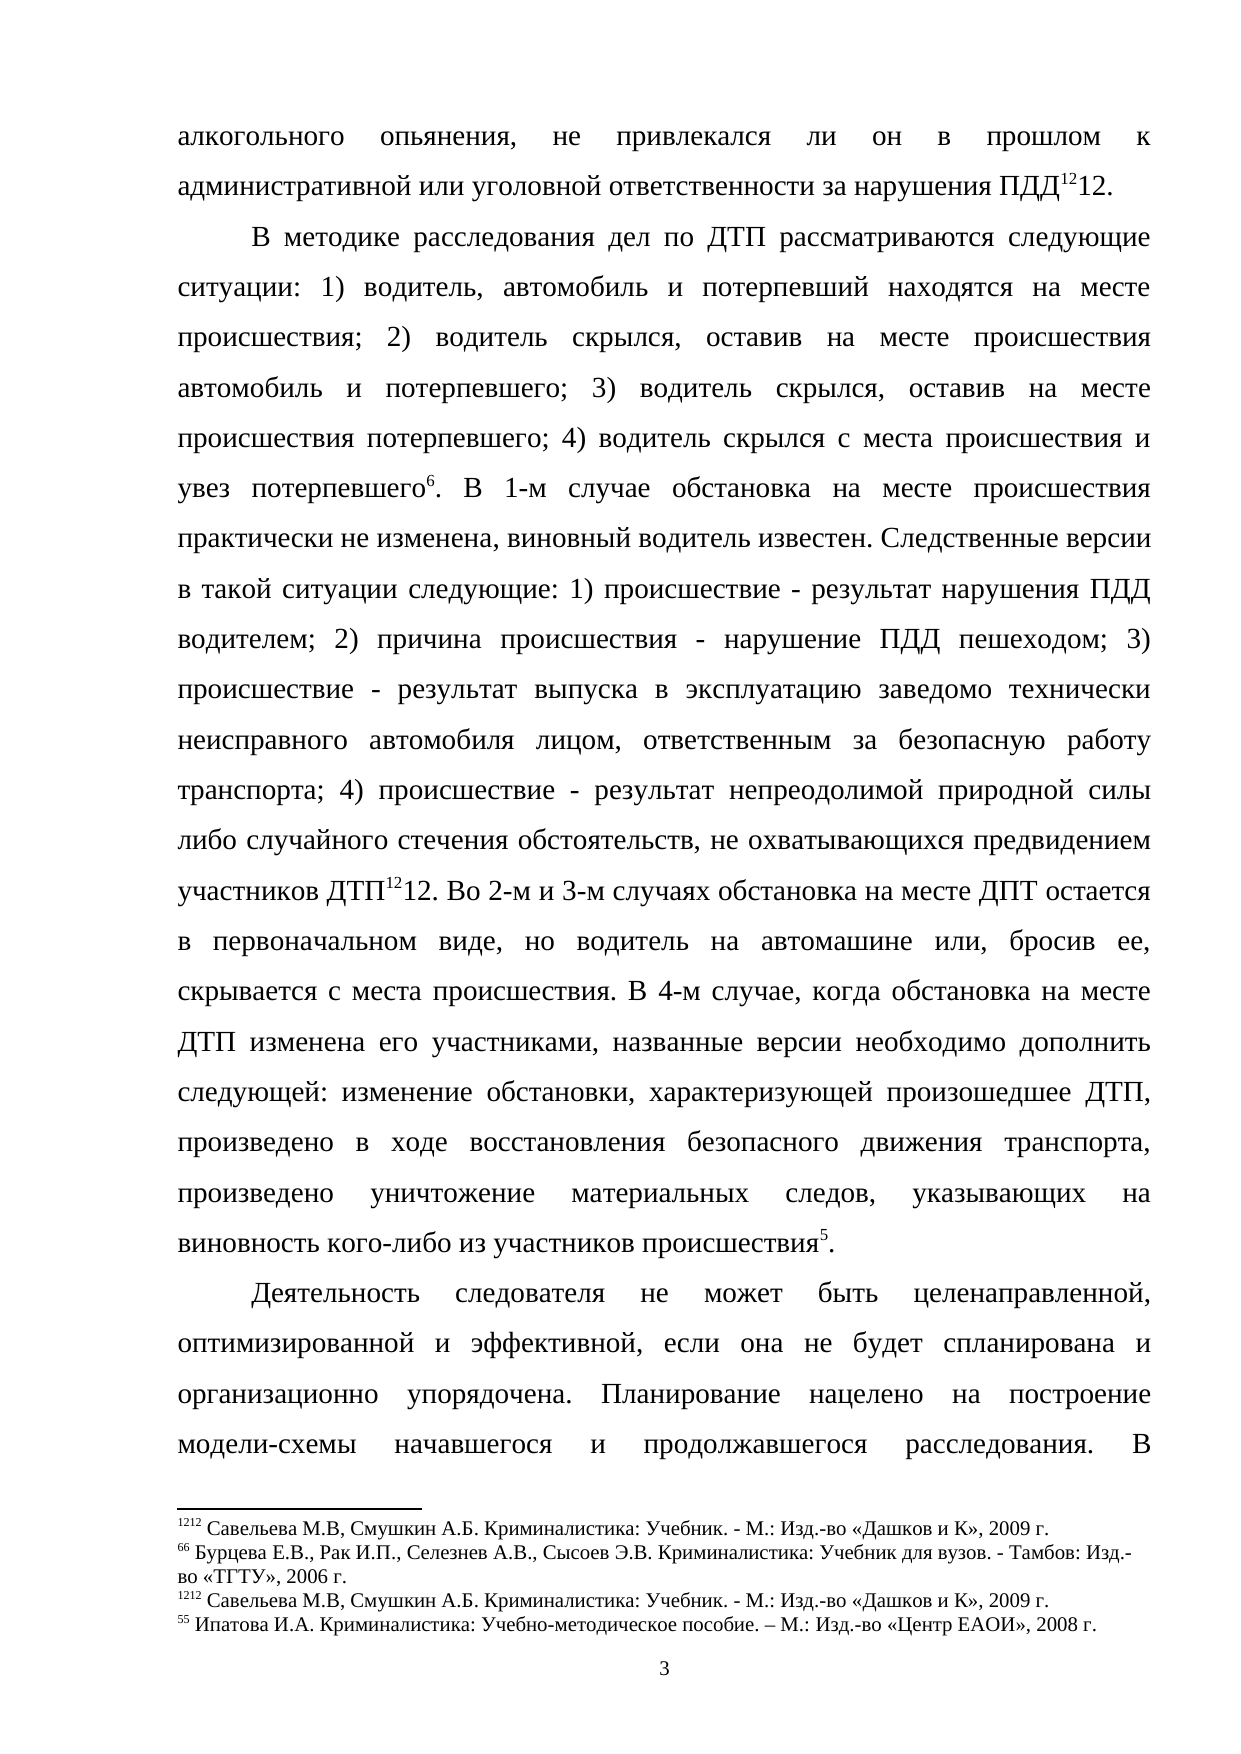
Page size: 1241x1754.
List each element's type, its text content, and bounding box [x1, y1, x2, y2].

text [177, 1275, 1152, 1460]
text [177, 118, 1152, 202]
text В методике расследования дел по ДТП рассматриваются следующие ситуации: 1) водитель, автомобиль и потерпевший находятся на месте происшествия; 2) водитель скрылся, оставив на месте происшествия автомобиль и потерпевшего; 3) водитель скрылся, оставив на месте происшествия потерпевшего; 4) водитель скрылся с места происшествия и увез потерпевшего6. В 1-м случае обстановка на месте происшествия практически не изменена, виновный водитель известен. Следственные версии в такой ситуации следующие: 1) происшествие - результат нарушения ПДД водителем; 2) причина происшествия - нарушение ПДД пешеходом; 3) происшествие - результат выпуска в эксплуатацию заведомо технически неисправного автомобиля лицом, ответственным за безопасную работу транспорта; 4) происшествие - результат непреодолимой природной силы либо случайного стечения обстоятельств, не охватывающихся предвидением участников ДТП12. Во 2-м и 3-м случаях обстановка на месте ДПТ остается в первоначальном виде, но водитель на автомашине или, бросив ее, скрывается с места происшествия. В 4-м случае, когда обстановка на месте ДТП изменена его участниками, названные версии необходимо дополнить следующей: изменение обстановки, характеризующей произошедшее ДТП, произведено в ходе восстановления безопасного движения транспорта, произведено уничтожение материальных следов, указывающих на виновность кого-либо из участников происшествия5. [177, 219, 1152, 1258]
